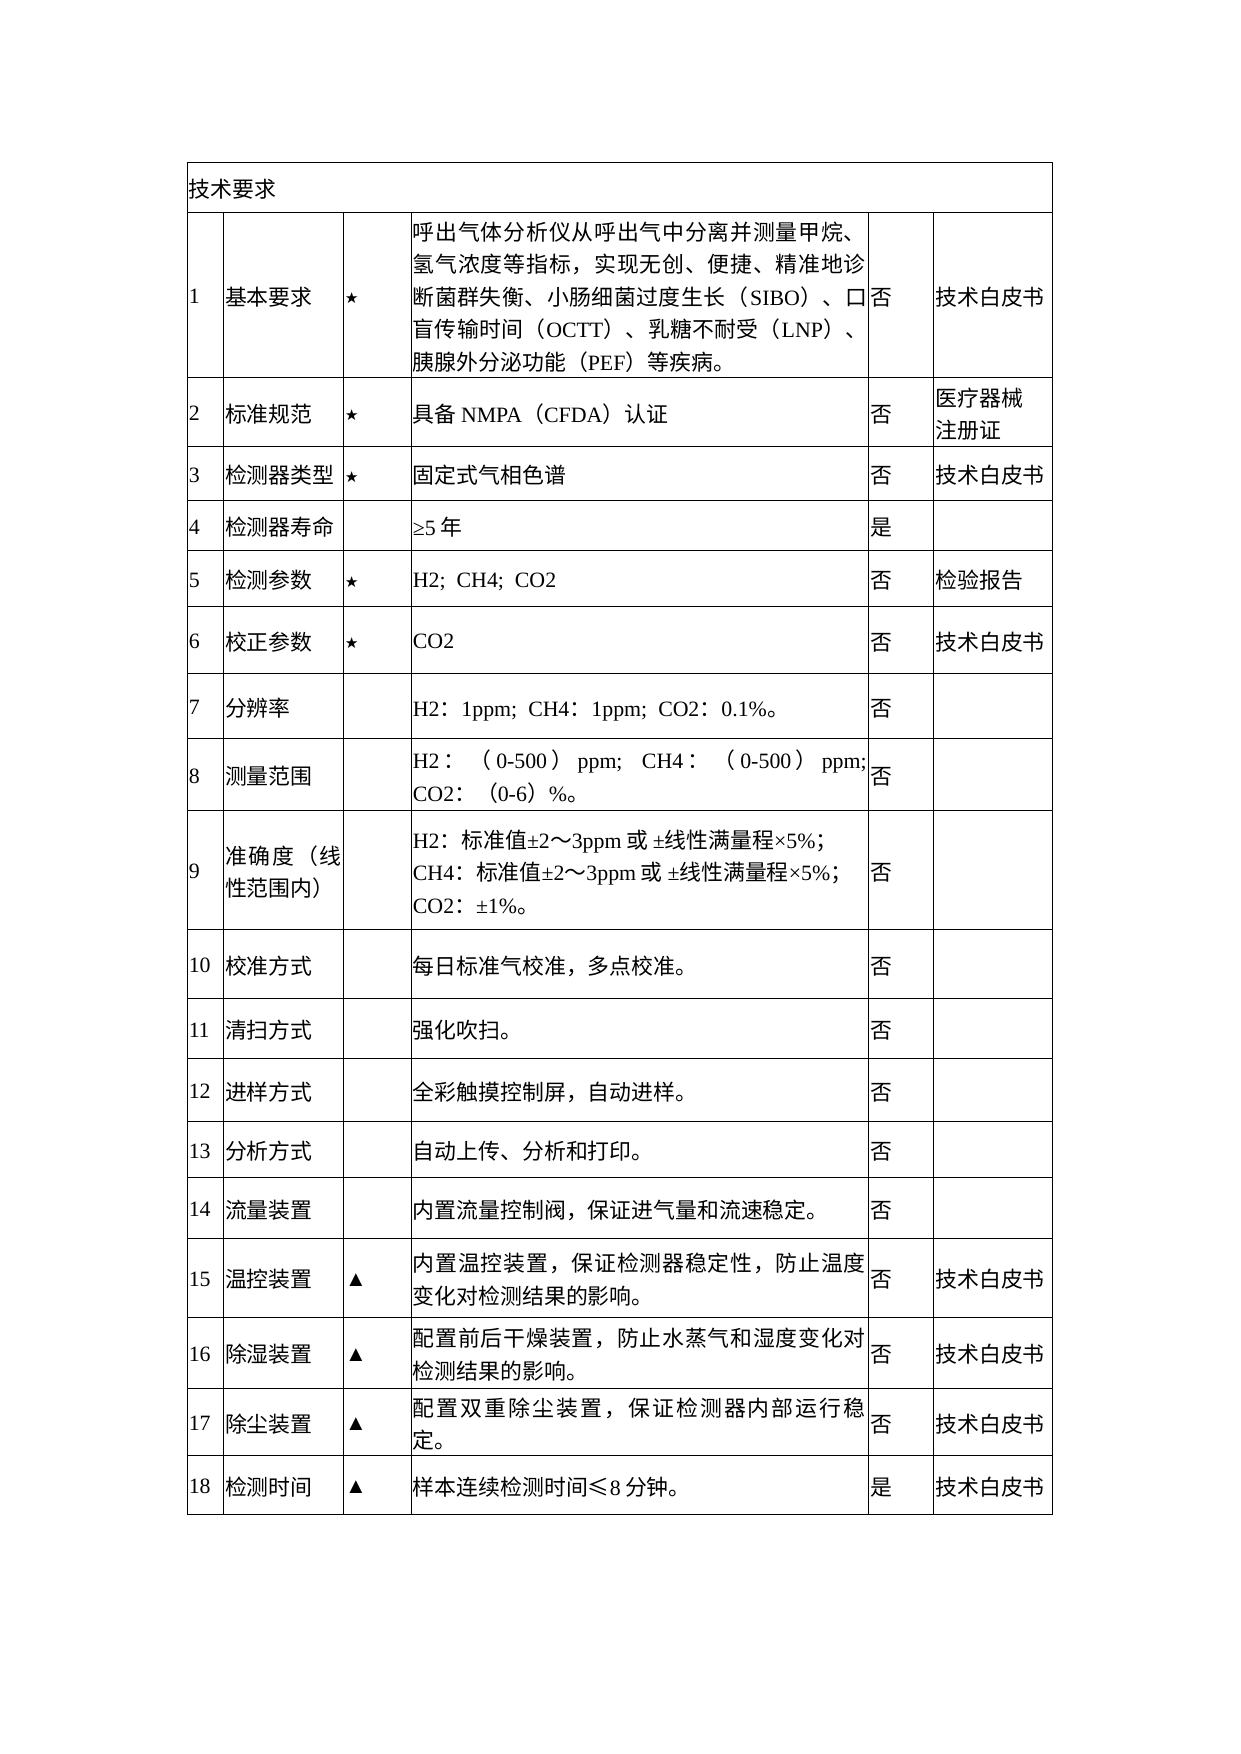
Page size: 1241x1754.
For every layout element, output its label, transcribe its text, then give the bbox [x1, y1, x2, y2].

table_cell 校准方式 [224, 930, 343, 998]
table_cell 进样方式 [224, 1059, 343, 1121]
table_cell 技术白皮书 [934, 1389, 1052, 1455]
table_cell 否 [869, 1178, 933, 1237]
table_cell 技术白皮书 [934, 447, 1052, 500]
table_cell ★ [344, 551, 411, 606]
table_cell 检测器类型 [224, 447, 343, 500]
table_cell [934, 1178, 1052, 1237]
table_cell 除湿装置 [224, 1318, 343, 1387]
table_cell 否 [869, 378, 933, 446]
table_cell 否 [869, 1239, 933, 1317]
table_cell 17 [188, 1389, 223, 1455]
table_cell 固定式气相色谱 [412, 447, 868, 500]
table_cell 清扫方式 [224, 999, 343, 1058]
table_cell 10 [188, 930, 223, 998]
table_cell 否 [869, 447, 933, 500]
table_cell [344, 930, 411, 998]
table_cell 13 [188, 1122, 223, 1177]
table_cell 否 [869, 999, 933, 1058]
table_cell [934, 930, 1052, 998]
table_cell [344, 999, 411, 1058]
table_cell 1 [188, 213, 223, 377]
table_cell 检验报告 [934, 551, 1052, 606]
table_cell 呼出气体分析仪从呼出气中分离并测量甲烷、氢气浓度等指标，实现无创、便捷、精准地诊断菌群失衡、小肠细菌过度生长（SIBO）、口盲传输时间（OCTT）、乳糖不耐受（LNP）、胰腺外分泌功能（PEF）等疾病。 [412, 213, 868, 377]
table_cell [934, 811, 1052, 929]
table_cell ★ [344, 607, 411, 673]
table_cell [934, 1059, 1052, 1121]
table_cell 是 [869, 501, 933, 550]
table_cell 医疗器械 注册证 [934, 378, 1052, 446]
table_cell [344, 674, 411, 737]
table_cell [344, 739, 411, 810]
table_cell 技术白皮书 [934, 213, 1052, 377]
table_cell H2：1ppm; CH4：1ppm; CO2：0.1%。 [412, 674, 868, 737]
table_cell 否 [869, 739, 933, 810]
table_cell 配置双重除尘装置，保证检测器内部运行稳定。 [412, 1389, 868, 1455]
table_cell 3 [188, 447, 223, 500]
table_cell H2：标准值±2～3ppm或 ±线性满量程×5%； CH4：标准值±2～3ppm或 ±线性满量程×5%； CO2：±1%。 [412, 811, 868, 929]
table_cell CO2 [412, 607, 868, 673]
table_cell 否 [869, 1389, 933, 1455]
table_cell 配置前后干燥装置，防止水蒸气和湿度变化对检测结果的影响。 [412, 1318, 868, 1387]
table_cell 技术白皮书 [934, 1318, 1052, 1387]
table_cell 5 [188, 551, 223, 606]
table_cell 除尘装置 [224, 1389, 343, 1455]
table_cell 校正参数 [224, 607, 343, 673]
table_cell [344, 501, 411, 550]
table_cell H2; CH4; CO2 [412, 551, 868, 606]
table_cell [344, 1059, 411, 1121]
table_cell 否 [869, 674, 933, 737]
table_cell 样本连续检测时间≤8分钟。 [412, 1456, 868, 1513]
table_cell ★ [344, 447, 411, 500]
table_cell 2 [188, 378, 223, 446]
table_cell [344, 811, 411, 929]
table_cell [344, 1178, 411, 1237]
table_cell [934, 1122, 1052, 1177]
table_cell 流量装置 [224, 1178, 343, 1237]
table_cell [344, 1122, 411, 1177]
table_cell 检测参数 [224, 551, 343, 606]
table_cell 分析方式 [224, 1122, 343, 1177]
table_cell 15 [188, 1239, 223, 1317]
table_cell 8 [188, 739, 223, 810]
table_cell 技术白皮书 [934, 1456, 1052, 1513]
table_cell 否 [869, 213, 933, 377]
table_cell 16 [188, 1318, 223, 1387]
table_cell 是 [869, 1456, 933, 1513]
table_cell ★ [344, 378, 411, 446]
table_cell 准确度（线性范围内） [224, 811, 343, 929]
table_cell H2：（0-500）ppm; CH4：（0-500）ppm; CO2：（0-6）%。 [412, 739, 868, 810]
table_cell 标准规范 [224, 378, 343, 446]
table_cell [934, 999, 1052, 1058]
table_cell 7 [188, 674, 223, 737]
table_cell ▲ [344, 1239, 411, 1317]
table_cell 9 [188, 811, 223, 929]
table_cell 11 [188, 999, 223, 1058]
table_cell 否 [869, 811, 933, 929]
table_cell 自动上传、分析和打印。 [412, 1122, 868, 1177]
table_cell 否 [869, 551, 933, 606]
table_cell 基本要求 [224, 213, 343, 377]
table_cell 技术白皮书 [934, 1239, 1052, 1317]
table_header 技术要求 [188, 163, 1052, 212]
table_cell 技术白皮书 [934, 607, 1052, 673]
table_cell 全彩触摸控制屏，自动进样。 [412, 1059, 868, 1121]
table_cell 4 [188, 501, 223, 550]
table_cell 6 [188, 607, 223, 673]
table_cell 否 [869, 1318, 933, 1387]
table_cell 测量范围 [224, 739, 343, 810]
table_cell 内置流量控制阀，保证进气量和流速稳定。 [412, 1178, 868, 1237]
table_cell 分辨率 [224, 674, 343, 737]
table_cell 强化吹扫。 [412, 999, 868, 1058]
table_cell ▲ [344, 1318, 411, 1387]
table_cell 温控装置 [224, 1239, 343, 1317]
table_cell 否 [869, 1059, 933, 1121]
table_cell 具备NMPA（CFDA）认证 [412, 378, 868, 446]
table_cell [934, 501, 1052, 550]
table_cell 14 [188, 1178, 223, 1237]
table_cell ★ [344, 213, 411, 377]
table_cell 12 [188, 1059, 223, 1121]
table_cell 检测时间 [224, 1456, 343, 1513]
table_cell ≥5年 [412, 501, 868, 550]
table_cell 18 [188, 1456, 223, 1513]
table_cell 否 [869, 930, 933, 998]
table_cell 每日标准气校准，多点校准。 [412, 930, 868, 998]
table_cell ▲ [344, 1389, 411, 1455]
table_cell [934, 739, 1052, 810]
table_cell 检测器寿命 [224, 501, 343, 550]
table_cell 否 [869, 1122, 933, 1177]
table_cell [934, 674, 1052, 737]
table_cell 否 [869, 607, 933, 673]
table_cell ▲ [344, 1456, 411, 1513]
table_cell 内置温控装置，保证检测器稳定性，防止温度变化对检测结果的影响。 [412, 1239, 868, 1317]
